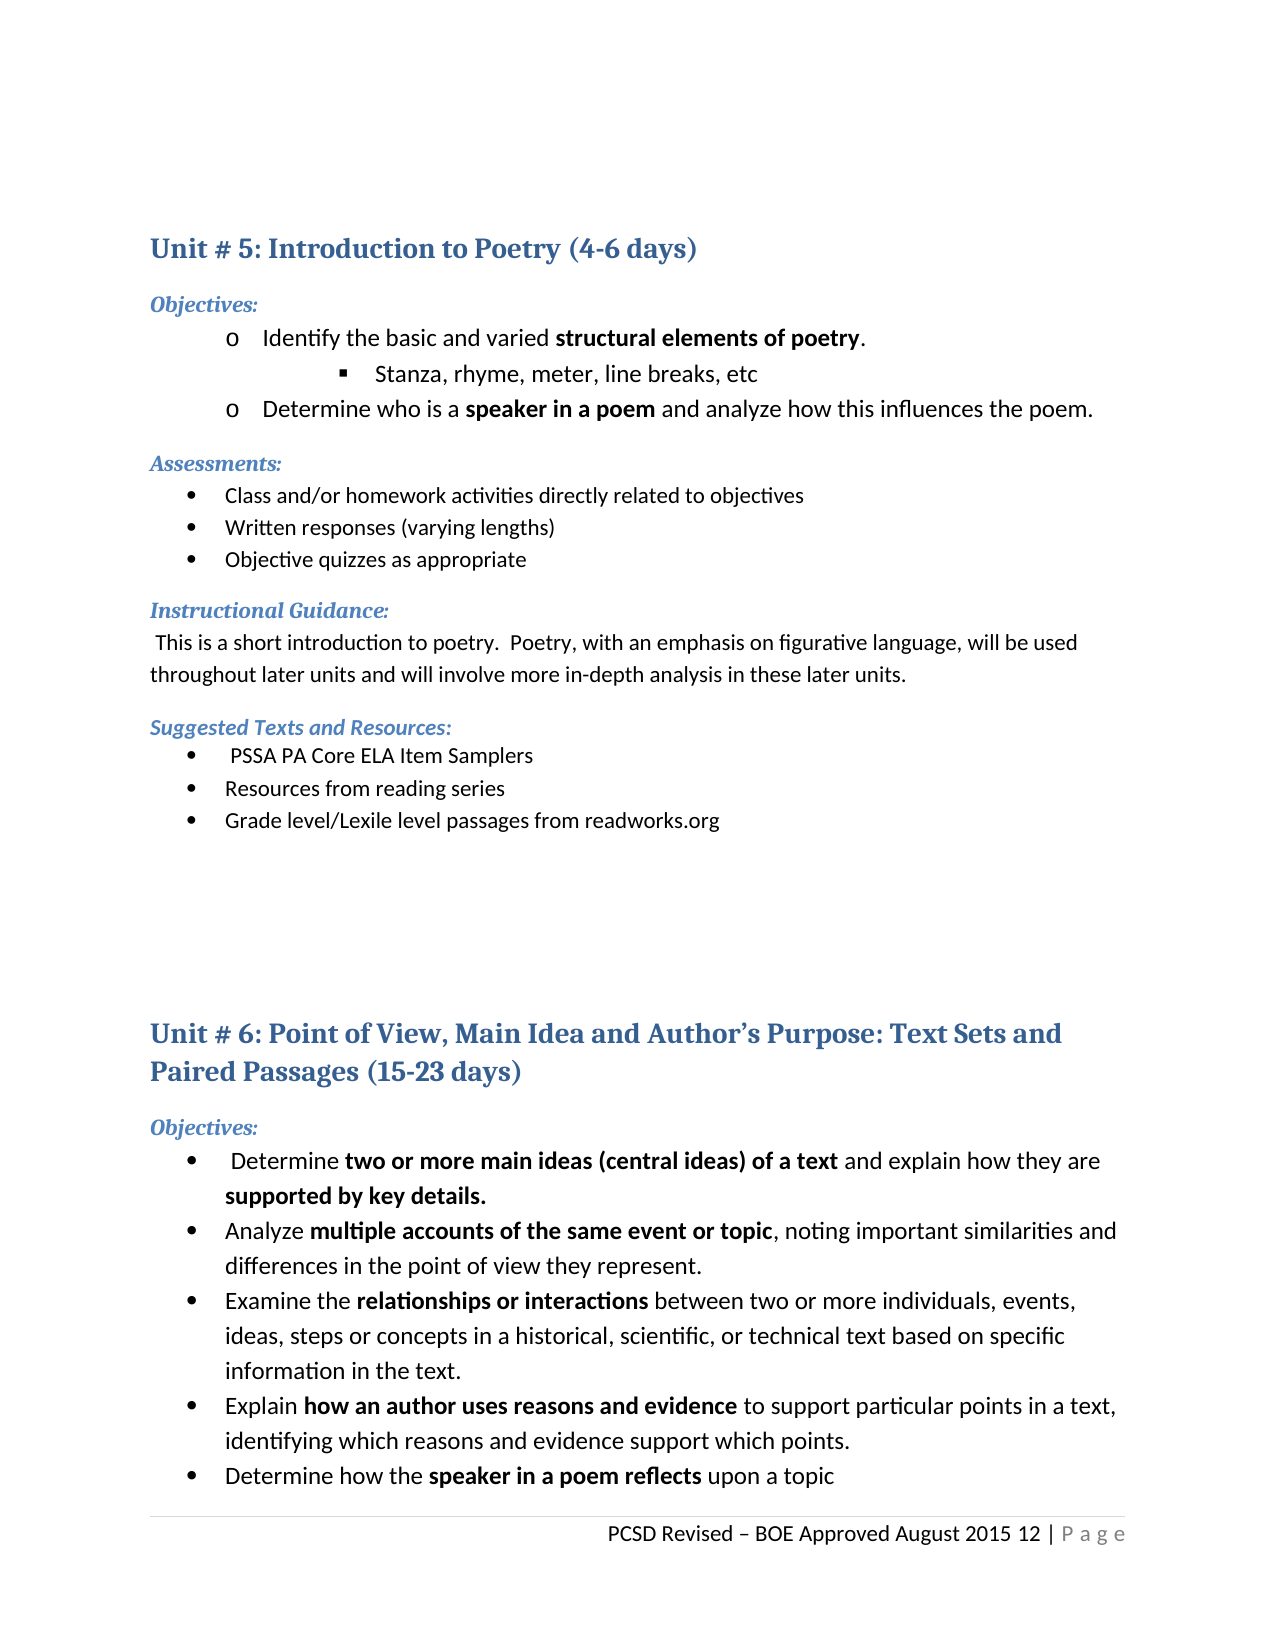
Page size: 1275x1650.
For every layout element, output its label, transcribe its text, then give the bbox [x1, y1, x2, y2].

list Class and/or homework activities directly related to objectives [187, 481, 1125, 509]
list PSSA PA Core ELA Item Samplers [187, 742, 1125, 769]
subtitle Instructional Guidance: [150, 598, 1125, 624]
list Examine the relationships or interactions between two or more individuals, events, ideas, steps or concepts in a historical, scientific, or technical text based on specific information in the text. [187, 1285, 1125, 1386]
subtitle Objectives: [150, 1115, 1125, 1141]
list Grade level/Lexile level passages from readworks.org [187, 806, 1125, 834]
list Written responses (varying lengths) [187, 513, 1125, 541]
list Explain how an author uses reasons and evidence to support particular points in a text, identifying which reasons and evidence support which points. [187, 1390, 1125, 1456]
subtitle Objectives: [150, 292, 1125, 318]
list Determine two or more main ideas (central ideas) of a text and explain how they are supported by key details. [187, 1145, 1125, 1211]
subtitle Unit # 6: Point of View, Main Idea and Author’s Purpose: Text Sets and Paired Passages (15-23 days) [150, 1017, 1125, 1089]
list Stanza, rhyme, meter, line breaks, etc [337, 358, 1125, 389]
subtitle Unit # 5: Introduction to Poetry (4-6 days) [150, 232, 1125, 266]
text This is a short introduction to poetry. Poetry, with an emphasis on figurative language, will be used throughout later units and will involve more in-depth analysis in these later units. [150, 628, 1125, 688]
list Identify the basic and varied structural elements of poetry. [225, 322, 1125, 353]
list Analyze multiple accounts of the same event or topic, noting important similarities and differences in the point of view they represent. [187, 1215, 1125, 1281]
list Objective quizzes as appropriate [187, 545, 1125, 573]
list Resources from reading series [187, 774, 1125, 802]
list Determine who is a speaker in a poem and analyze how this influences the poem. [225, 393, 1125, 425]
text Suggested Texts and Resources: [150, 713, 1125, 742]
subtitle Assessments: [150, 451, 1125, 477]
list Determine how the speaker in a poem reflects upon a topic [187, 1460, 1125, 1491]
